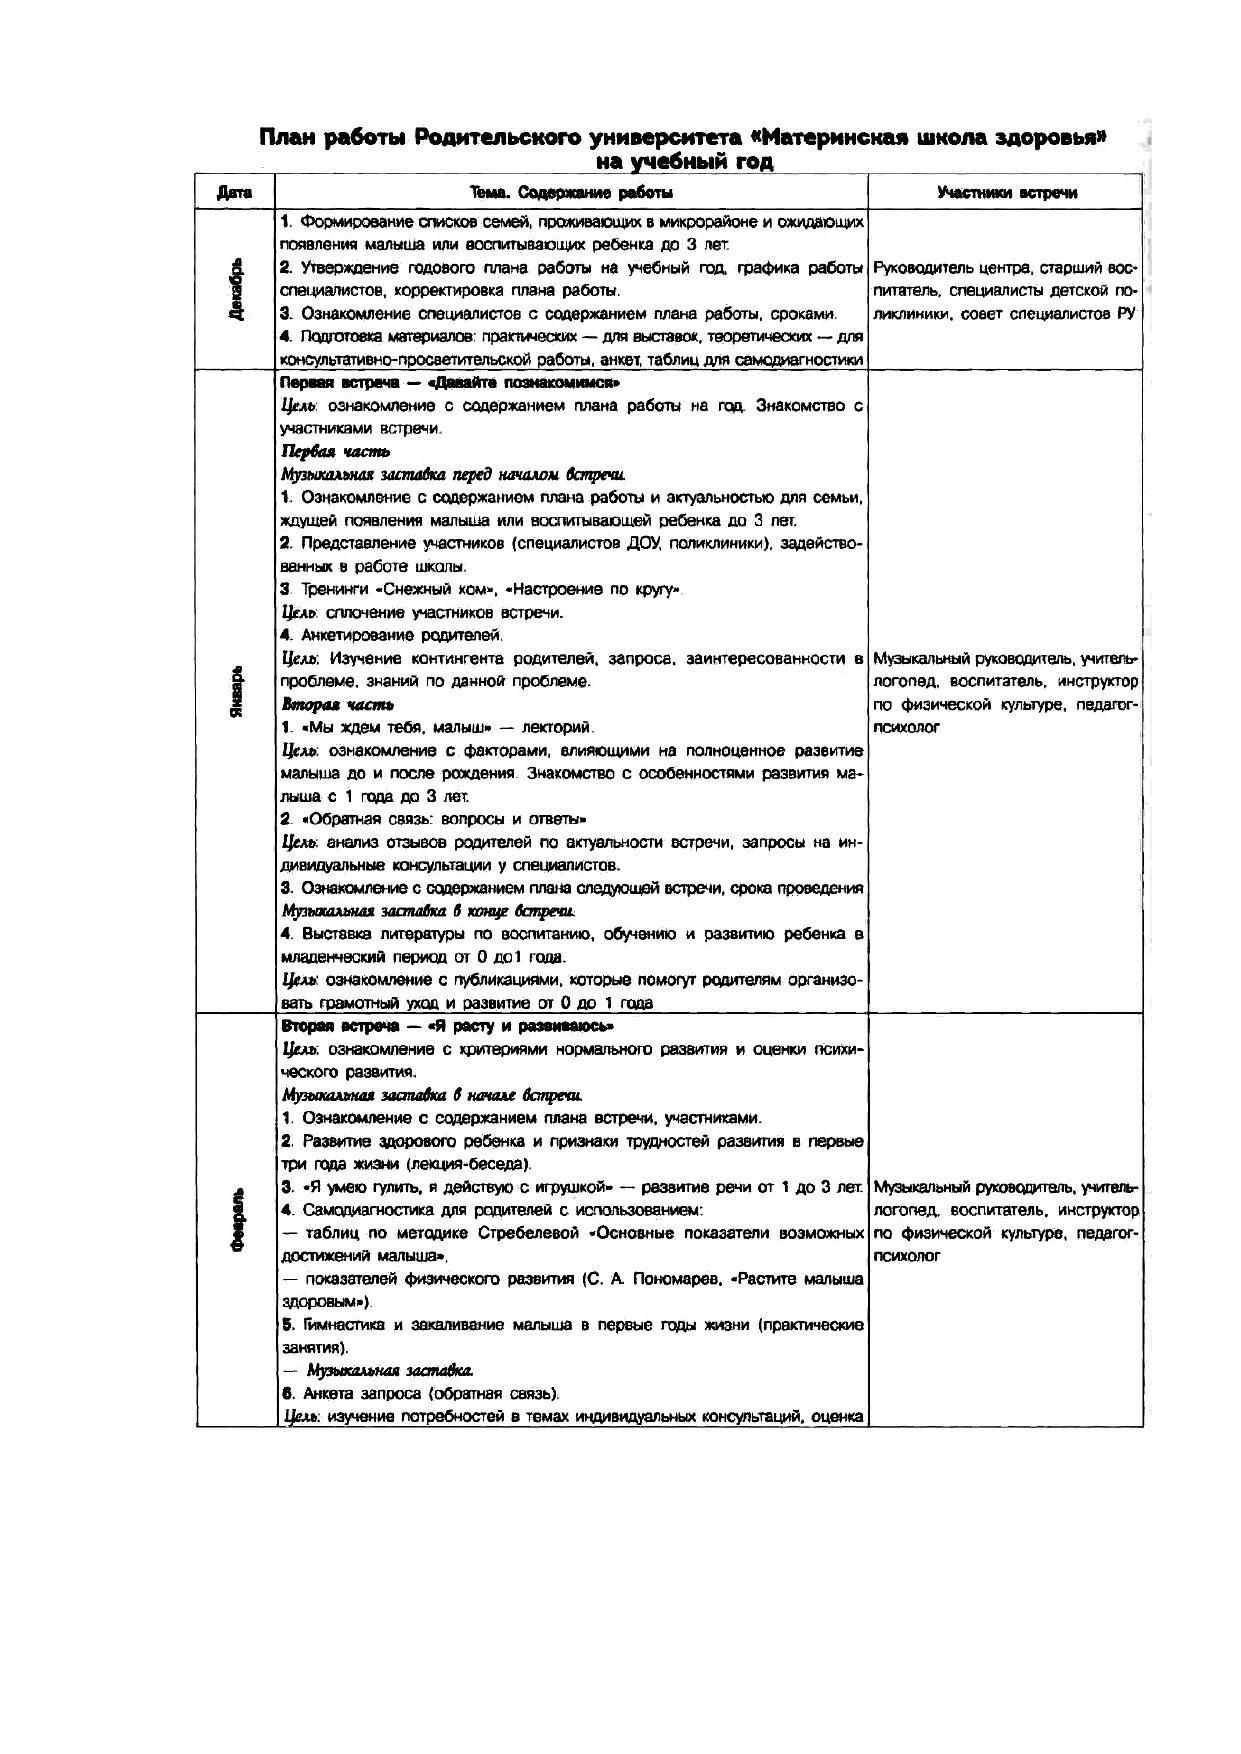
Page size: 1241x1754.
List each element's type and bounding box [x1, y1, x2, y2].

picture [177, 118, 1152, 1437]
